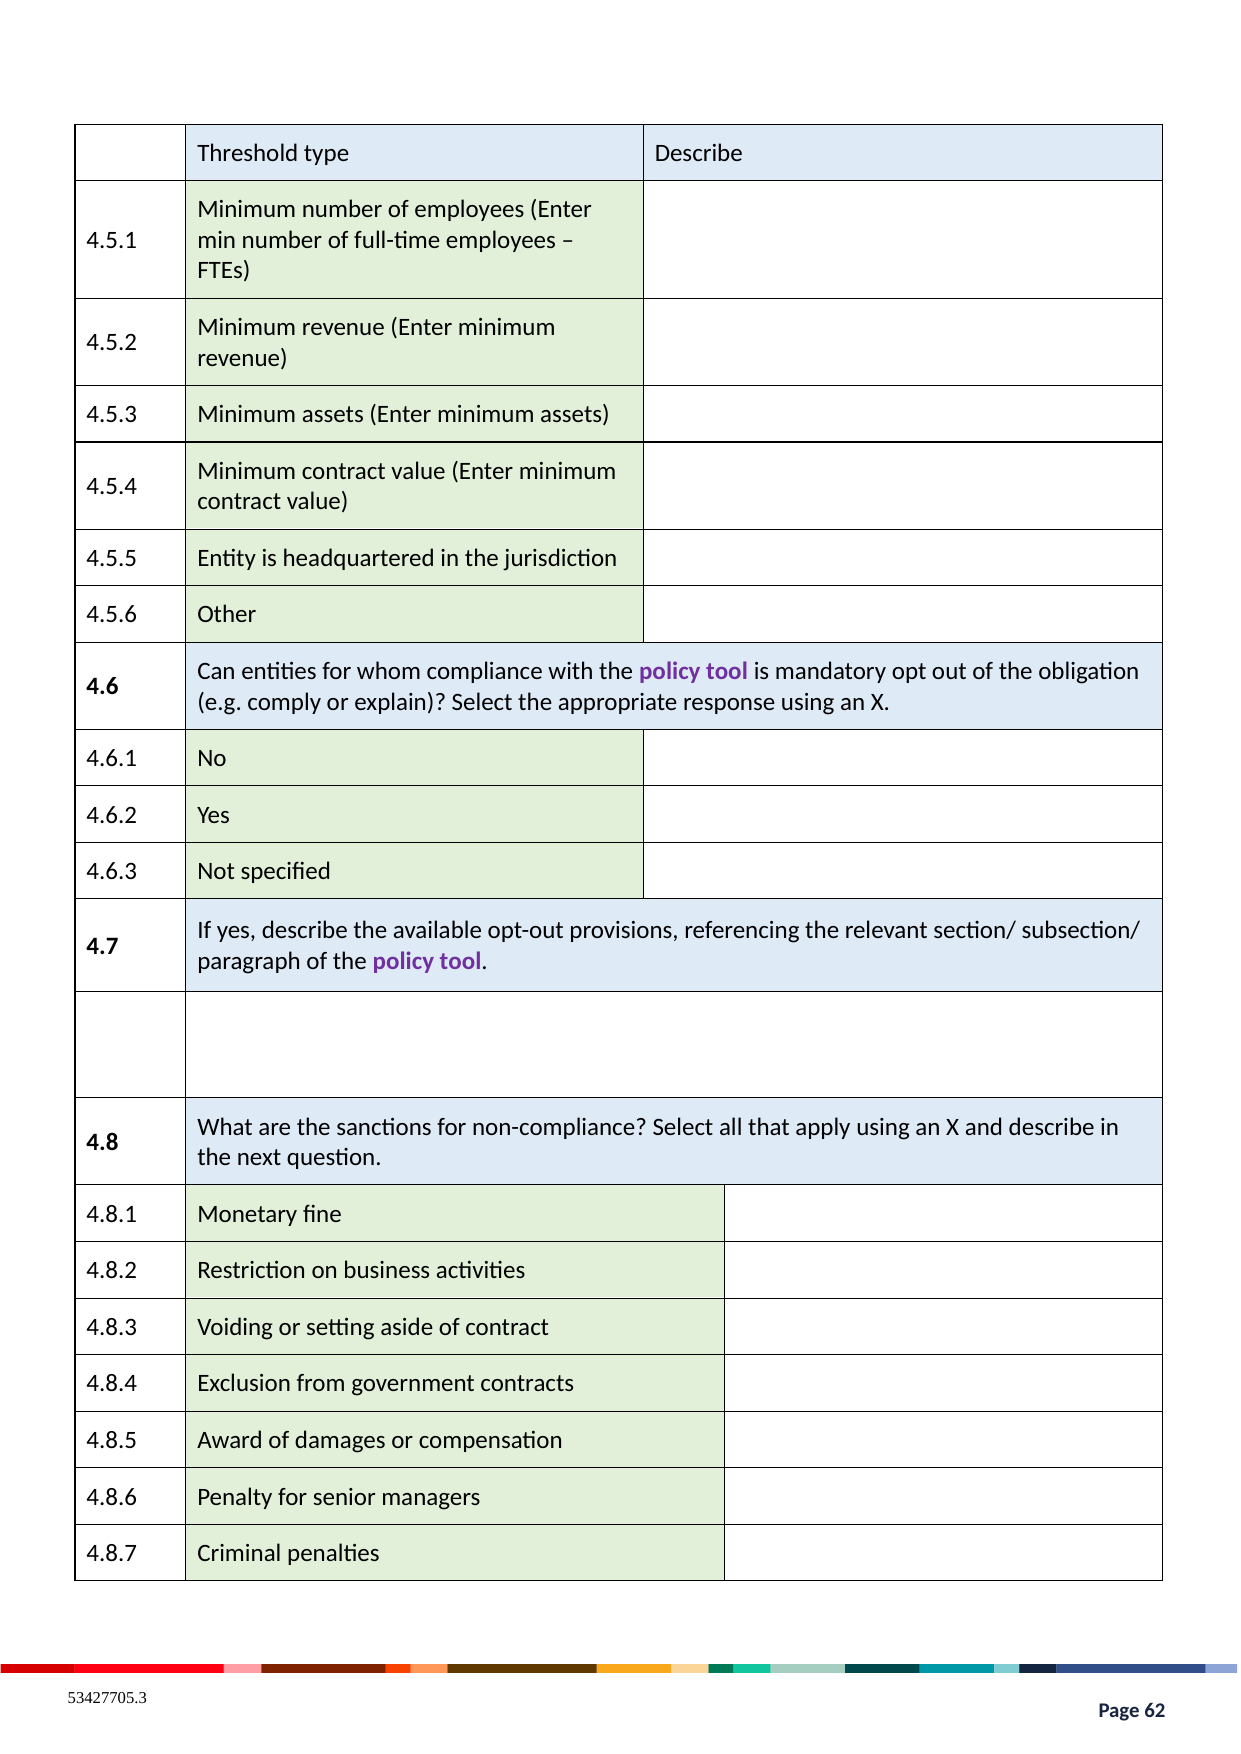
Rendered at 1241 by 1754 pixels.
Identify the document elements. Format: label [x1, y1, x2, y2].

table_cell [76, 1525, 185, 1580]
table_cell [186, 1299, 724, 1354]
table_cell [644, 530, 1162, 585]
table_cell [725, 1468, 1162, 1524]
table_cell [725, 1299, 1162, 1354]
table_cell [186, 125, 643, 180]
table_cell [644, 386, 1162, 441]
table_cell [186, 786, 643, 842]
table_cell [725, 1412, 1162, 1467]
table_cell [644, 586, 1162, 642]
picture [0, 1664, 1236, 1673]
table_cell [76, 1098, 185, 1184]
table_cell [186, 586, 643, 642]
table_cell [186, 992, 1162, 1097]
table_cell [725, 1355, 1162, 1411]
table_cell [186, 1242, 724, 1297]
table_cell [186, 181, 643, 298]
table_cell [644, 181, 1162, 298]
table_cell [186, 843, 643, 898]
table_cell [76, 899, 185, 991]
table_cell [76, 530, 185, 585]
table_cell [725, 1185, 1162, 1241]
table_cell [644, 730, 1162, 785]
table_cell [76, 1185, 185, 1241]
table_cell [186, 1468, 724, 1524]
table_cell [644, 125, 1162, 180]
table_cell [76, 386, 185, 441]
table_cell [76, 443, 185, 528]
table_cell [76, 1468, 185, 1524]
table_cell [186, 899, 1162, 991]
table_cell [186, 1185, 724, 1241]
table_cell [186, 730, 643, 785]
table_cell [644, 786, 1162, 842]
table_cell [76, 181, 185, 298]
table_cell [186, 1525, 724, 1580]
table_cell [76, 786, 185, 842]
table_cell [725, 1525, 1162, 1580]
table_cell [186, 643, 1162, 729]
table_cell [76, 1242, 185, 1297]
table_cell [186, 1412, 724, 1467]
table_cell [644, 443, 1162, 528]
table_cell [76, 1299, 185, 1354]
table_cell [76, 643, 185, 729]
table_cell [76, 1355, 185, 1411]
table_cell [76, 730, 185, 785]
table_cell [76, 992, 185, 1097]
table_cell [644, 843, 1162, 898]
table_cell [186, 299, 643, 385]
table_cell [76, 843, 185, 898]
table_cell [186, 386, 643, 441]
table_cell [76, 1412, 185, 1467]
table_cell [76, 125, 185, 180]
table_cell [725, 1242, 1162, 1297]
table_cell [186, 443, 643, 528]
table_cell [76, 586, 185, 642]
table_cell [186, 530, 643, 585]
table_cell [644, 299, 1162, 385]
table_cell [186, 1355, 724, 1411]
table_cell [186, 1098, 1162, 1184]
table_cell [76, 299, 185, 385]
